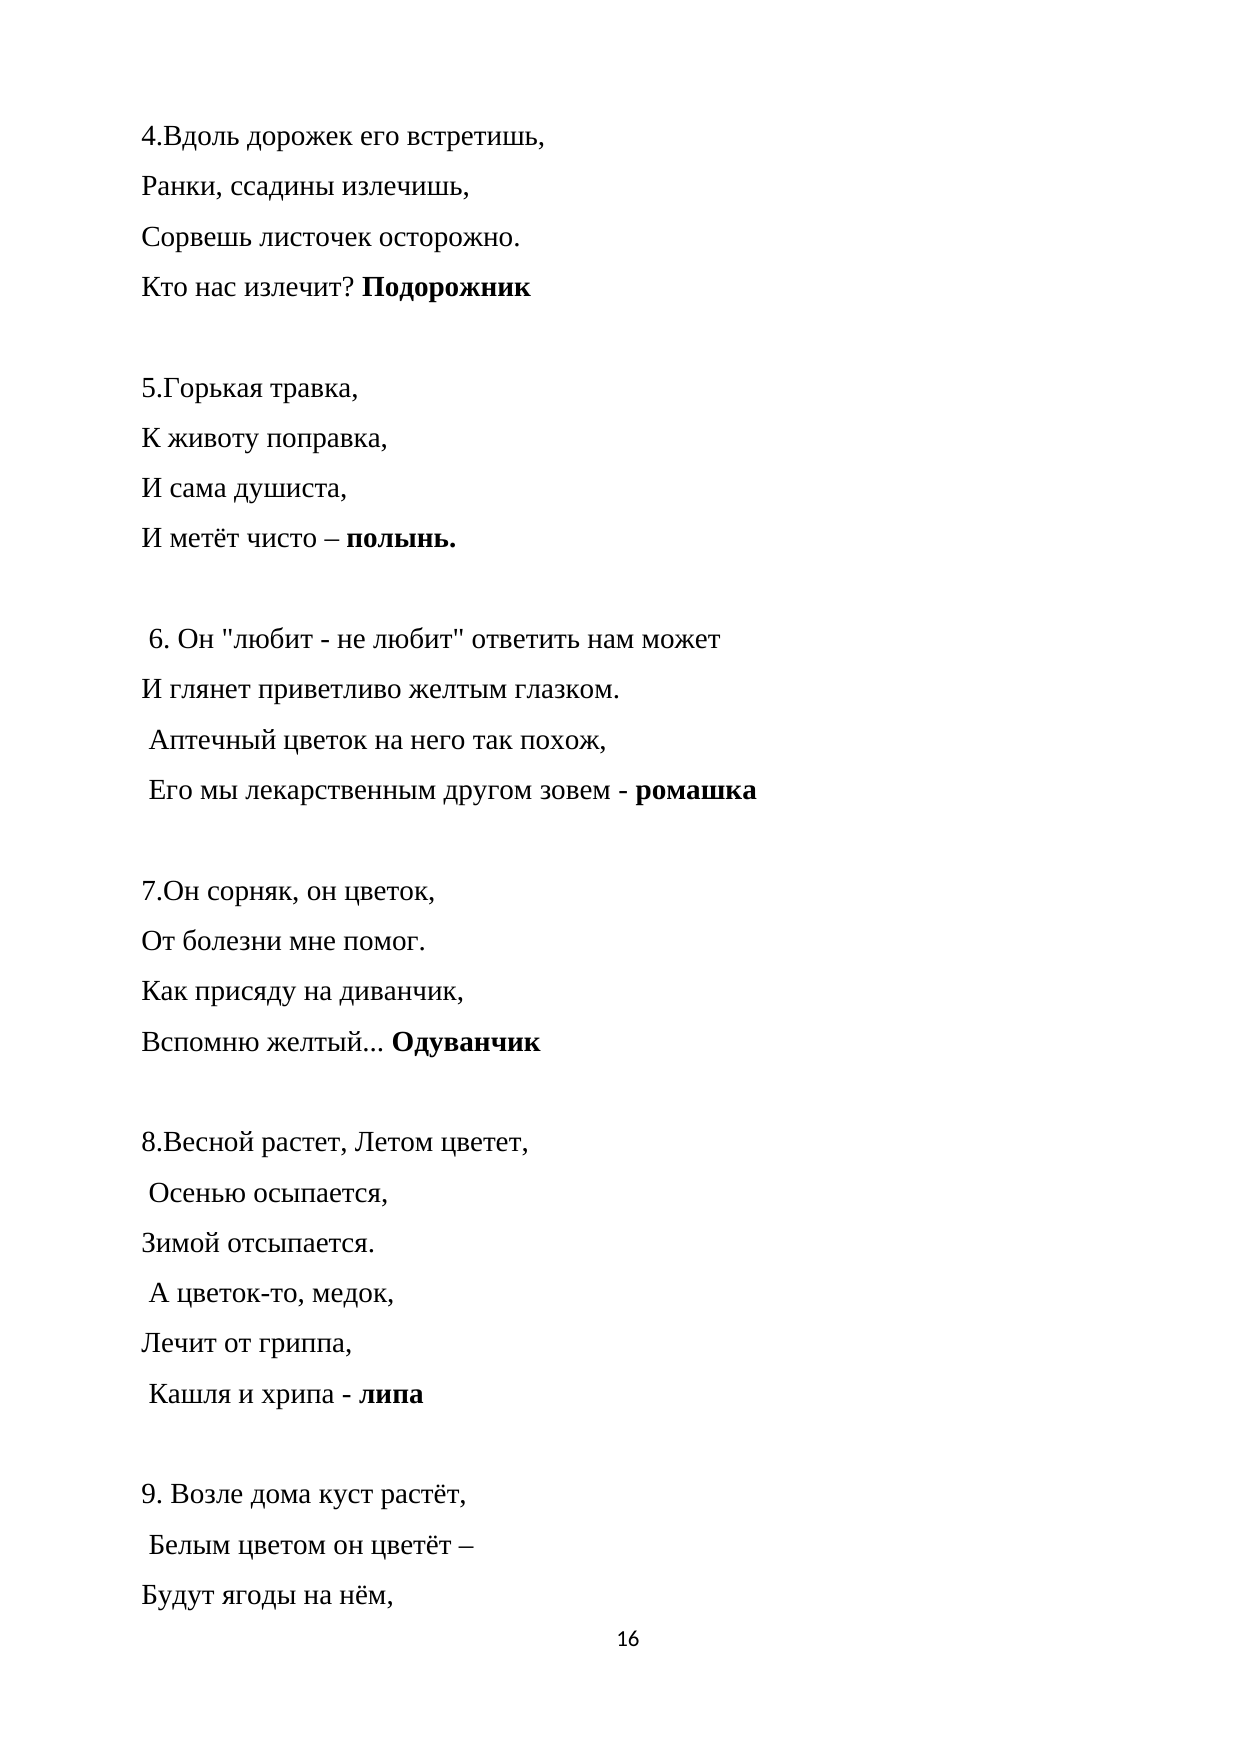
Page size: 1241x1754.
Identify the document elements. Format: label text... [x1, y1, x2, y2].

text Как присяду на диванчик, [141, 973, 1152, 1007]
text Вспомню желтый... Одуванчик [141, 1024, 1152, 1057]
text И глянет приветливо желтым глазком. [141, 672, 1152, 705]
text 5.Горькая травка, [141, 370, 1152, 403]
text Белым цветом он цветёт – [141, 1527, 1152, 1560]
text А цветок-то, медок, [141, 1275, 1152, 1309]
text И сама душиста, [141, 470, 1152, 504]
text Осенью осыпается, [141, 1175, 1152, 1208]
text И метёт чисто – полынь. [141, 521, 1152, 554]
text Кашля и хрипа - липа [141, 1376, 1152, 1409]
text Кто нас излечит? Подорожник [141, 269, 1152, 303]
text 9. Возле дома куст растёт, [141, 1477, 1152, 1510]
text Сорвешь листочек осторожно. [141, 219, 1152, 252]
text К животу поправка, [141, 420, 1152, 453]
text Зимой отсыпается. [141, 1225, 1152, 1258]
text Его мы лекарственным другом зовем - ромашка [141, 772, 1152, 806]
text 4.Вдоль дорожек его встретишь, [141, 118, 1152, 152]
text От болезни мне помог. [141, 923, 1152, 957]
text Аптечный цветок на него так похож, [141, 722, 1152, 755]
text 8.Весной растет, Летом цветет, [141, 1124, 1152, 1158]
text Лечит от гриппа, [141, 1326, 1152, 1359]
text Ранки, ссадины излечишь, [141, 168, 1152, 202]
text 7.Он сорняк, он цветок, [141, 873, 1152, 906]
text 6. Он "любит - не любит" ответить нам может [141, 621, 1152, 655]
text Будут ягоды на нём, [141, 1577, 1152, 1611]
